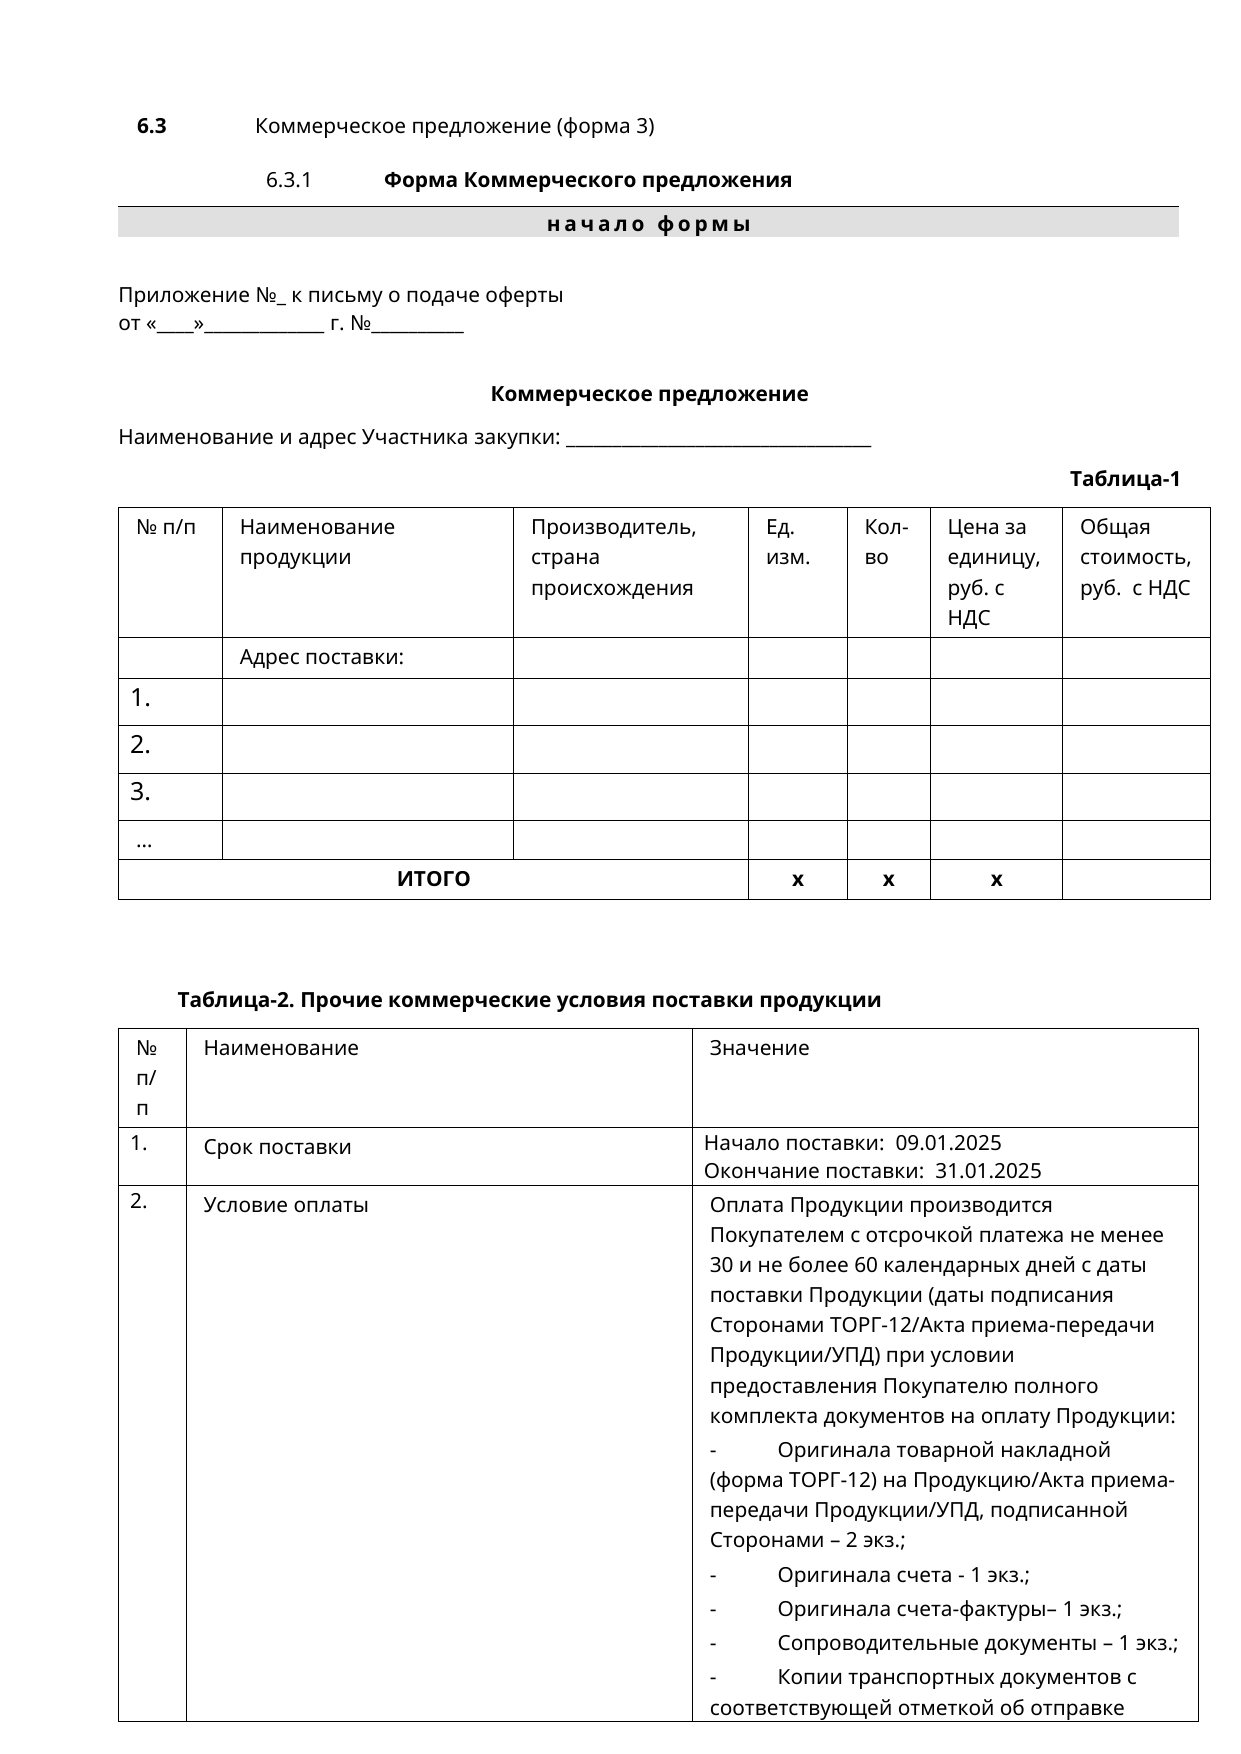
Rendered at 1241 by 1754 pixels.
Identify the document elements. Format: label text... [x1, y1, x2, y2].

table_cell Срок поставки [187, 1128, 692, 1185]
table_cell [1063, 821, 1210, 859]
table_cell Адрес поставки: [223, 638, 513, 678]
table_header Наименование [187, 1029, 692, 1127]
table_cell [693, 1186, 1198, 1721]
table_cell [119, 679, 222, 725]
text начало формы [118, 207, 1179, 237]
table_header Общая стоимость, руб. с НДС [1063, 508, 1210, 637]
table_cell [848, 821, 930, 859]
table_cell [931, 821, 1062, 859]
text Таблица-2. Прочие коммерческие условия поставки продукции [118, 985, 1181, 1013]
table_cell [223, 726, 513, 772]
list Форма Коммерческого предложения [266, 165, 1181, 193]
table_cell [931, 726, 1062, 772]
table_cell [223, 679, 513, 725]
table_cell [223, 821, 513, 859]
table_cell х [749, 860, 847, 898]
table_cell [931, 638, 1062, 678]
text Коммерческое предложение [118, 379, 1181, 408]
table_cell [514, 679, 748, 725]
text Таблица-1 [118, 464, 1181, 493]
table_cell [749, 638, 847, 678]
table_cell [1063, 860, 1210, 898]
table_cell [1063, 726, 1210, 772]
table_cell [848, 638, 930, 678]
table_cell [1063, 774, 1210, 819]
table_cell Условие оплаты [187, 1186, 692, 1721]
table_header № п/п [119, 508, 222, 637]
table_cell [848, 679, 930, 725]
table_cell [514, 774, 748, 819]
table_header Цена за единицу, руб. с НДС [931, 508, 1062, 637]
table_cell [1063, 638, 1210, 678]
table_header Ед. изм. [749, 508, 847, 637]
table_cell [749, 679, 847, 725]
table_cell ИТОГО [119, 860, 748, 898]
table_cell [119, 1186, 186, 1721]
table_cell [514, 821, 748, 859]
table_header Производитель, страна происхождения [514, 508, 748, 637]
table_cell [119, 726, 222, 772]
table_header Кол-во [848, 508, 930, 637]
table_header № п/п [119, 1029, 186, 1127]
text Наименование и адрес Участника закупки: _________________________________ [118, 422, 1181, 450]
table_cell [848, 726, 930, 772]
table_cell х [931, 860, 1062, 898]
subtitle Коммерческое предложение (форма 3) [137, 111, 1181, 140]
table_cell [749, 726, 847, 772]
table_cell [119, 638, 222, 678]
table_cell [931, 774, 1062, 819]
table_cell [1063, 679, 1210, 725]
text Приложение №_ к письму о подаче оферты от «____»_____________ г. №__________ [118, 280, 1181, 337]
table_cell … [119, 821, 222, 859]
table_cell [514, 638, 748, 678]
table_header Наименование продукции [223, 508, 513, 637]
table_cell [749, 774, 847, 819]
table_cell [223, 774, 513, 819]
table_cell [931, 679, 1062, 725]
table_cell [749, 821, 847, 859]
table_cell х [848, 860, 930, 898]
table_cell [514, 726, 748, 772]
table_cell [848, 774, 930, 819]
table_cell Начало поставки: 09.01.2025 Окончание поставки: 31.01.2025 [693, 1128, 1198, 1185]
table_cell [119, 1128, 186, 1185]
table_header Значение [693, 1029, 1198, 1127]
table_cell [119, 774, 222, 819]
